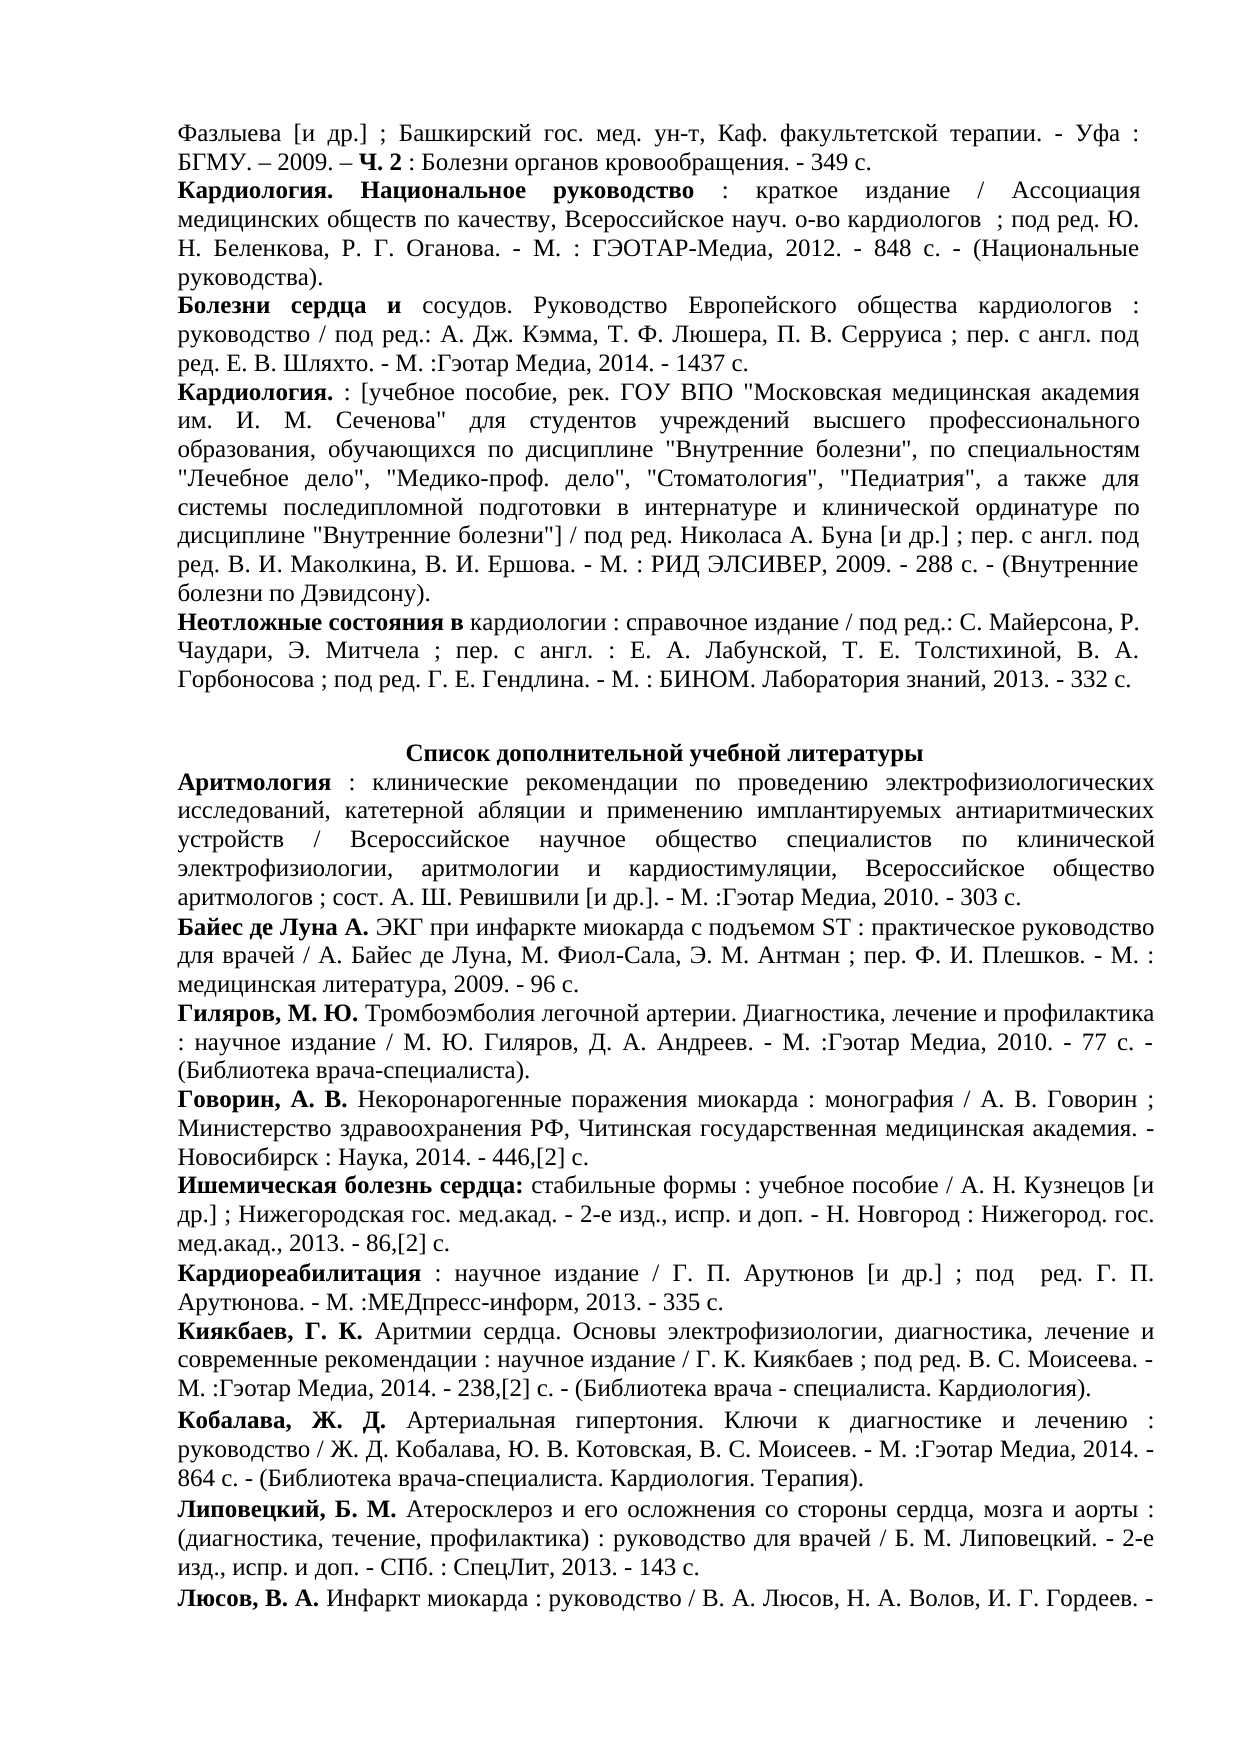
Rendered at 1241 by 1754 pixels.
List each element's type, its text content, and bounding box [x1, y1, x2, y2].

table_cell Кардиология. : [учебное пособие, рек. ГОУ ВПО "Московская медицинская академия им. И. М. Сеченова" для студентов учреждений высшего профессионального образования, обучающихся по дисциплине "Внутренние болезни", по специальностям "Лечебное дело", "Медико-проф. дело", "Стоматология", "Педиатрия", а также для системы последипломной подготовки в интернатуре и клинической ординатуре по дисциплине "Внутренние болезни"] / под ред. Николаса А. Буна [и др.] ; пер. с англ. под ред. В. И. Маколкина, В. И. Ершова. - М. : РИД ЭЛСИВЕР, 2009. - 288 с. - (Внутренние болезни по Дэвидсону). [166, 377, 1152, 607]
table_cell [166, 1584, 1167, 1636]
table_cell Киякбаев, Г. К. Аритмии сердца. Основы электрофизиологии, диагностика, лечение и современные рекомендации : научное издание / Г. К. Киякбаев ; под ред. В. С. Моисеева. - М. :Гэотар Медиа, 2014. - 238,[2] с. - (Библиотека врача - специалиста. Кардиология). [166, 1316, 1167, 1405]
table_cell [166, 118, 1152, 176]
table_cell Кобалава, Ж. Д. Артериальная гипертония. Ключи к диагностике и лечению : руководство / Ж. Д. Кобалава, Ю. В. Котовская, В. С. Моисеев. - М. :Гэотар Медиа, 2014. - 864 с. - (Библиотека врача-специалиста. Кардиология. Терапия). [166, 1405, 1167, 1494]
table_cell Гиляров, М. Ю. Тромбоэмболия легочной артерии. Диагностика, лечение и профилактика : научное издание / М. Ю. Гиляров, Д. А. Андреев. - М. :Гэотар Медиа, 2010. - 77 с. - (Библиотека врача-специалиста). [166, 998, 1167, 1084]
table_cell Ишемическая болезнь сердца: стабильные формы : учебное пособие / А. Н. Кузнецов [и др.] ; Нижегородская гос. мед.акад. - 2-е изд., испр. и доп. - Н. Новгород : Нижегород. гос. мед.акад., 2013. - 86,[2] с. [166, 1170, 1167, 1258]
table_cell Байес де Луна А. ЭКГ при инфаркте миокарда с подъемом ST : практическое руководство для врачей / А. Байес де Луна, М. Фиол-Сала, Э. М. Антман ; пер. Ф. И. Плешков. - М. : медицинская литература, 2009. - 96 с. [166, 912, 1167, 998]
table_cell Кардиология. Национальное руководство : краткое издание / Ассоциация медицинских обществ по качеству, Всероссийское науч. о-во кардиологов ; под ред. Ю. Н. Беленкова, Р. Г. Оганова. - М. : ГЭОТАР-Медиа, 2012. - 848 с. - (Национальные руководства). [166, 176, 1152, 291]
table_cell Кардиореабилитация : научное издание / Г. П. Арутюнов [и др.] ; под ред. Г. П. Арутюнова. - М. :МЕДпресс-информ, 2013. - 335 с. [166, 1258, 1167, 1316]
text Список дополнительной учебной литературы [177, 738, 1152, 767]
table_cell Говорин, А. В. Некоронарогенные поражения миокарда : монография / А. В. Говорин ; Министерство здравоохранения РФ, Читинская государственная медицинская академия. - Новосибирск : Наука, 2014. - 446,[2] с. [166, 1084, 1167, 1170]
table_cell Липовецкий, Б. М. Атеросклероз и его осложнения со стороны сердца, мозга и аорты : (диагностика, течение, профилактика) : руководство для врачей / Б. М. Липовецкий. - 2-е изд., испр. и доп. - СПб. : СпецЛит, 2013. - 143 с. [166, 1494, 1167, 1583]
table_cell Болезни сердца и сосудов. Руководство Европейского общества кардиологов : руководство / под ред.: А. Дж. Кэмма, Т. Ф. Люшера, П. В. Серруиса ; пер. с англ. под ред. Е. В. Шляхто. - М. :Гэотар Медиа, 2014. - 1437 с. [166, 291, 1152, 377]
table_header Аритмология : клинические рекомендации по проведению электрофизиологических исследований, катетерной абляции и применению имплантируемых антиаритмических устройств / Всероссийское научное общество специалистов по клинической электрофизиологии, аритмологии и кардиостимуляции, Всероссийское общество аритмологов ; сост. А. Ш. Ревишвили [и др.]. - М. :Гэотар Медиа, 2010. - 303 с. [166, 767, 1167, 912]
table_cell Неотложные состояния в кардиологии : справочное издание / под ред.: С. Майерсона, Р. Чаудари, Э. Митчела ; пер. с англ. : Е. А. Лабунской, Т. Е. Толстихиной, В. А. Горбоносова ; под ред. Г. Е. Гендлина. - М. : БИНОМ. Лаборатория знаний, 2013. - 332 с. [166, 607, 1152, 709]
